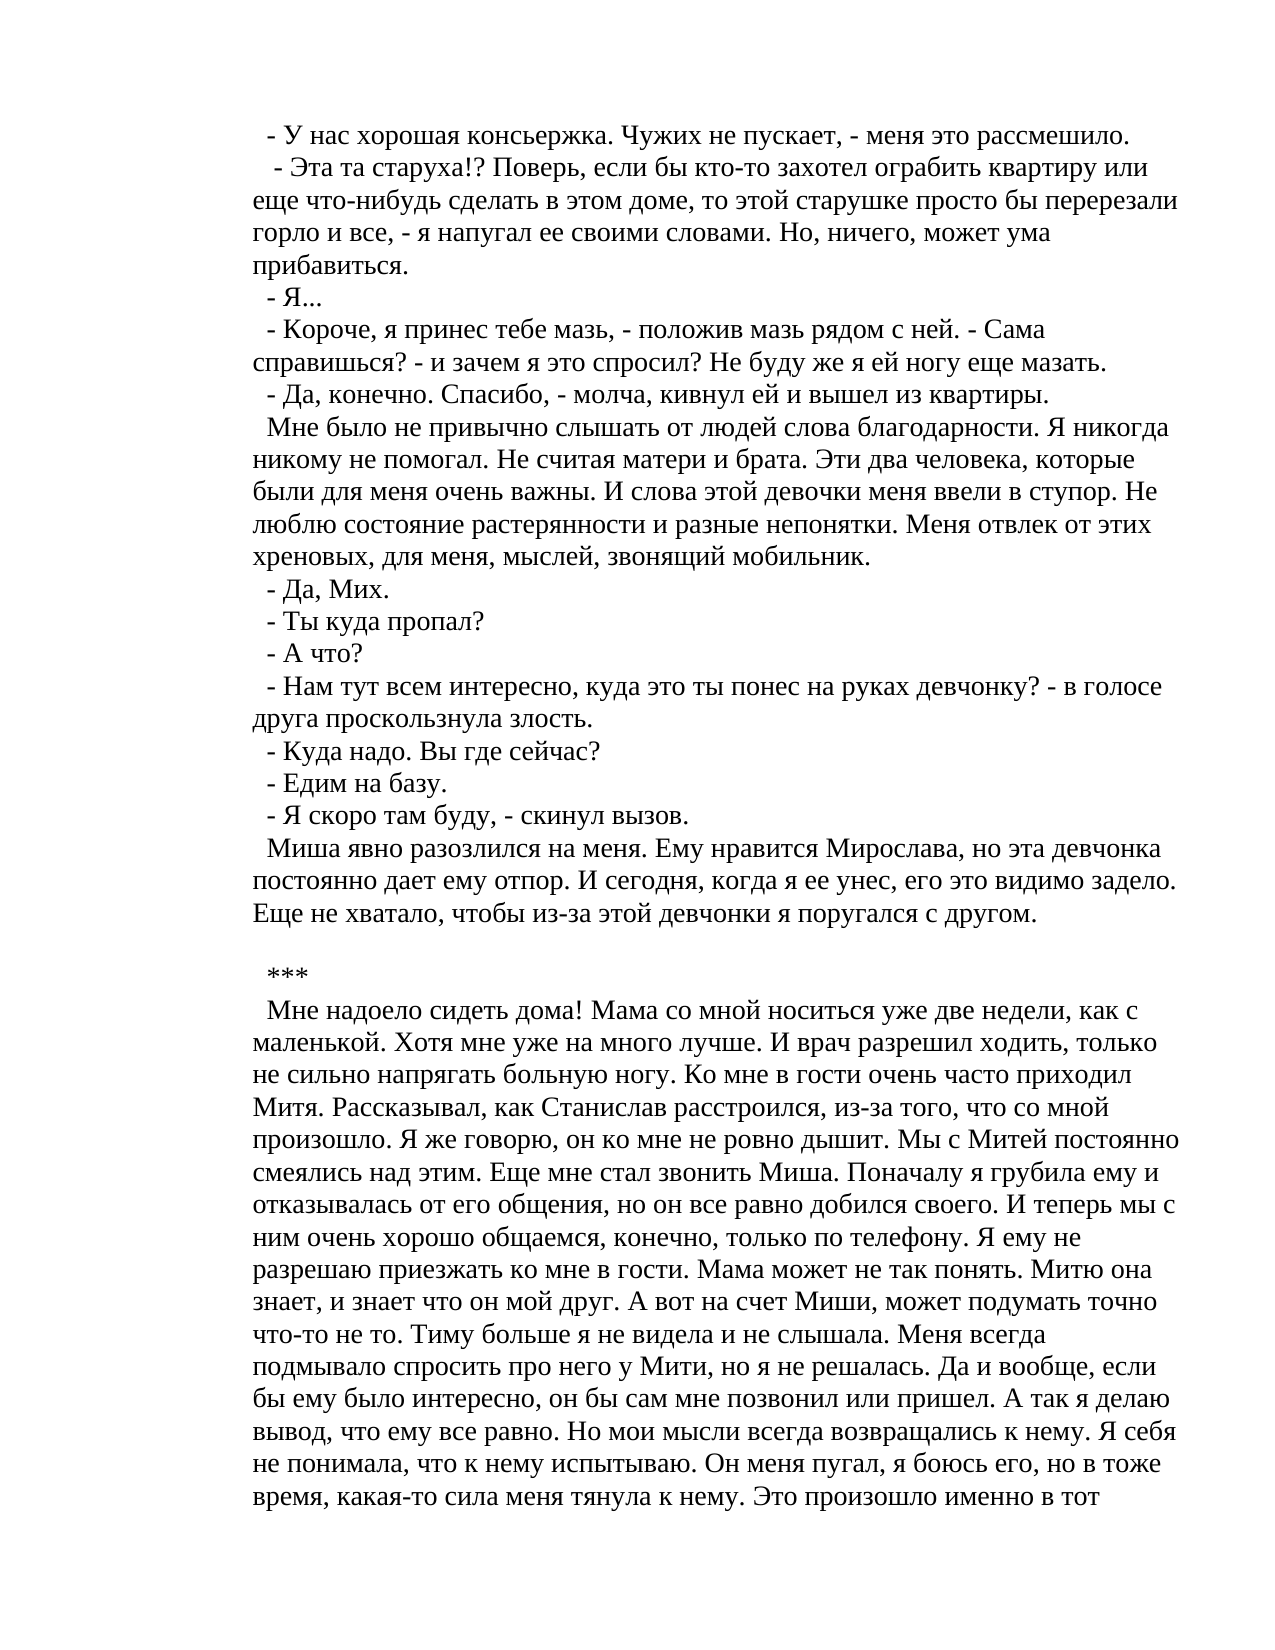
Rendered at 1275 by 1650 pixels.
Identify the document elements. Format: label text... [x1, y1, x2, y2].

text - Я... [252, 280, 1186, 312]
text - А что? [252, 636, 1186, 669]
text - Я скоро там буду, - скинул вызов. [252, 798, 1186, 831]
text Мне было не привычно слышать от людей слова благодарности. Я никогда никому не помогал. Не считая матери и брата. Эти два человека, которые были для меня очень важны. И слова этой девочки меня ввели в ступор. Не люблю состояние растерянности и разные непонятки. Меня отвлек от этих хреновых, для меня, мыслей, звонящий мобильник. [252, 410, 1186, 572]
text - Ты куда пропал? [252, 604, 1186, 636]
text Миша явно разозлился на меня. Ему нравится Мирослава, но эта девчонка постоянно дает ему отпор. И сегодня, когда я ее унес, его это видимо задело. Еще не хватало, чтобы из-за этой девчонки я поругался с другом. [252, 831, 1186, 928]
text - Эта та старуха!? Поверь, если бы кто-то захотел ограбить квартиру или еще что-нибудь сделать в этом доме, то этой старушке просто бы перерезали горло и все, - я напугал ее своими словами. Но, ничего, может ума прибавиться. [252, 151, 1186, 280]
text - Куда надо. Вы где сейчас? [252, 734, 1186, 766]
text - Да, конечно. Спасибо, - молча, кивнул ей и вышел из квартиры. [252, 377, 1186, 410]
text - Короче, я принес тебе мазь, - положив мазь рядом с ней. - Сама справишься? - и зачем я это спросил? Не буду же я ей ногу еще мазать. [252, 312, 1186, 377]
text - Нам тут всем интересно, куда это ты понес на руках девчонку? - в голосе друга проскользнула злость. [252, 669, 1186, 734]
text - Едим на базу. [252, 766, 1186, 798]
text *** [252, 960, 1186, 993]
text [252, 993, 1186, 1511]
text - Да, Мих. [252, 572, 1186, 604]
text - У нас хорошая консьержка. Чужих не пускает, - меня это рассмешило. [252, 118, 1186, 151]
